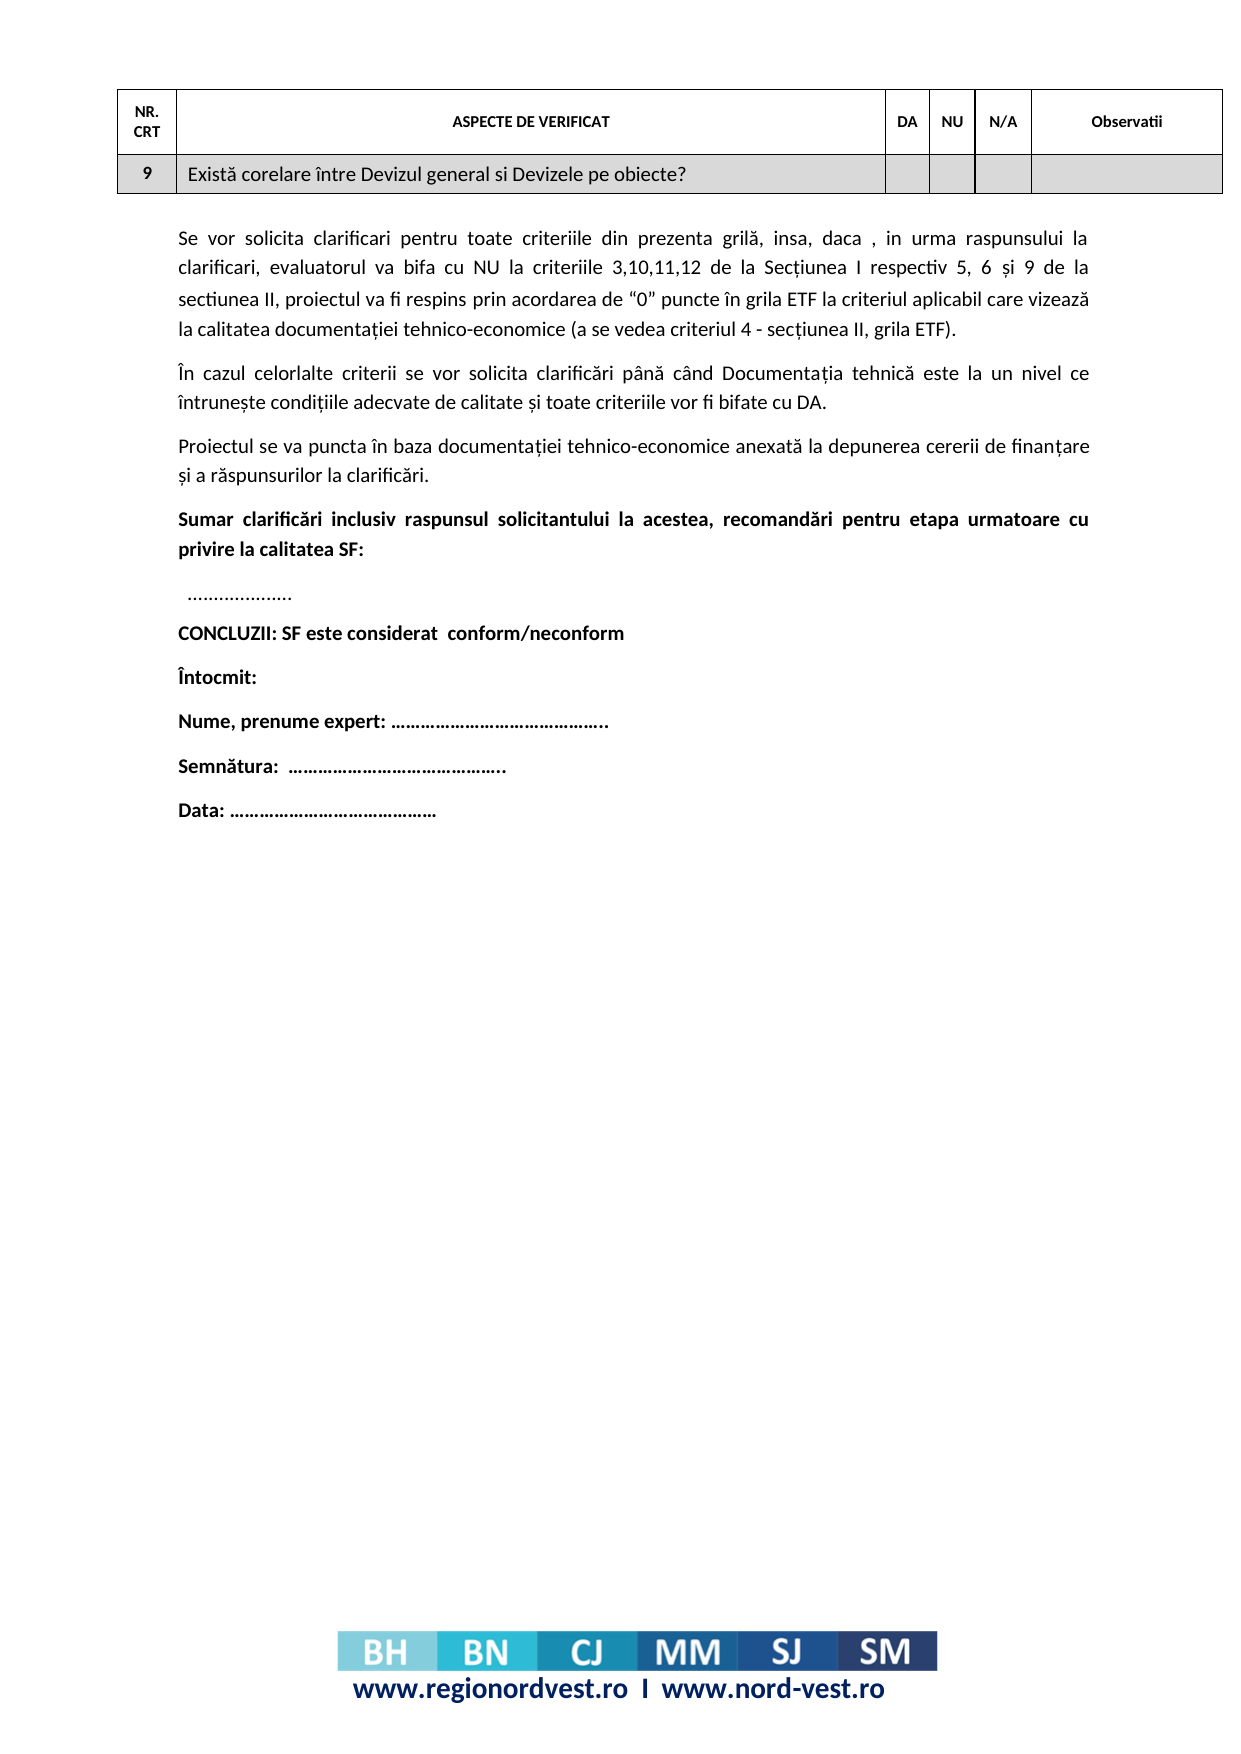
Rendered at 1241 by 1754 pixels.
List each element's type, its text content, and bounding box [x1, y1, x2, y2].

table_cell [1032, 155, 1222, 193]
picture [337, 1631, 938, 1671]
table_cell 9 [118, 155, 176, 193]
text Proiectul se va puncta în baza documentației tehnico-economice anexată la depunerea cererii de finanțare și a răspunsurilor la clarificări. [178, 433, 1090, 488]
table_header NR. CRT [118, 90, 176, 154]
text Sumar clarificări inclusiv raspunsul solicitantului la acestea, recomandări pentru etapa urmatoare cu privire la calitatea SF: [178, 507, 1090, 561]
table_cell Există corelare între Devizul general si Devizele pe obiecte? [177, 155, 885, 193]
text Data: …………………………………… [178, 797, 1090, 822]
table_cell [886, 155, 929, 193]
text CONCLUZII: SF este considerat conform/neconform [178, 620, 1090, 646]
text Semnătura: …………………………………….. [178, 753, 1090, 778]
text .................... [187, 580, 1090, 605]
text Întocmit: [178, 664, 1090, 690]
table_header ASPECTE DE VERIFICAT [177, 90, 885, 154]
table_header N/A [976, 90, 1031, 154]
table_cell [930, 155, 974, 193]
text Se vor solicita clarificari pentru toate criteriile din prezenta grilă, insa, daca , in urma raspunsului la clarificari, evaluatorul va bifa cu NU la criteriile 3,10,11,12 de la Secţiunea I respectiv 5, 6 și 9 de la sectiunea II, proiectul va fi respins prin acordarea de “0” puncte în grila ETF la criteriul aplicabil care vizează la calitatea documentației tehnico-economice (a se vedea criteriul 4 - secțiunea II, grila ETF). [178, 225, 1090, 341]
table_cell [976, 155, 1031, 193]
text Nume, prenume expert: …………………………………….. [178, 709, 1090, 734]
text În cazul celorlalte criterii se vor solicita clarificări până când Documentația tehnică este la un nivel ce întrunește condițiile adecvate de calitate și toate criteriile vor fi bifate cu DA. [178, 360, 1090, 414]
table_header NU [930, 90, 974, 154]
table_header DA [886, 90, 929, 154]
table_header Observatii [1032, 90, 1222, 154]
